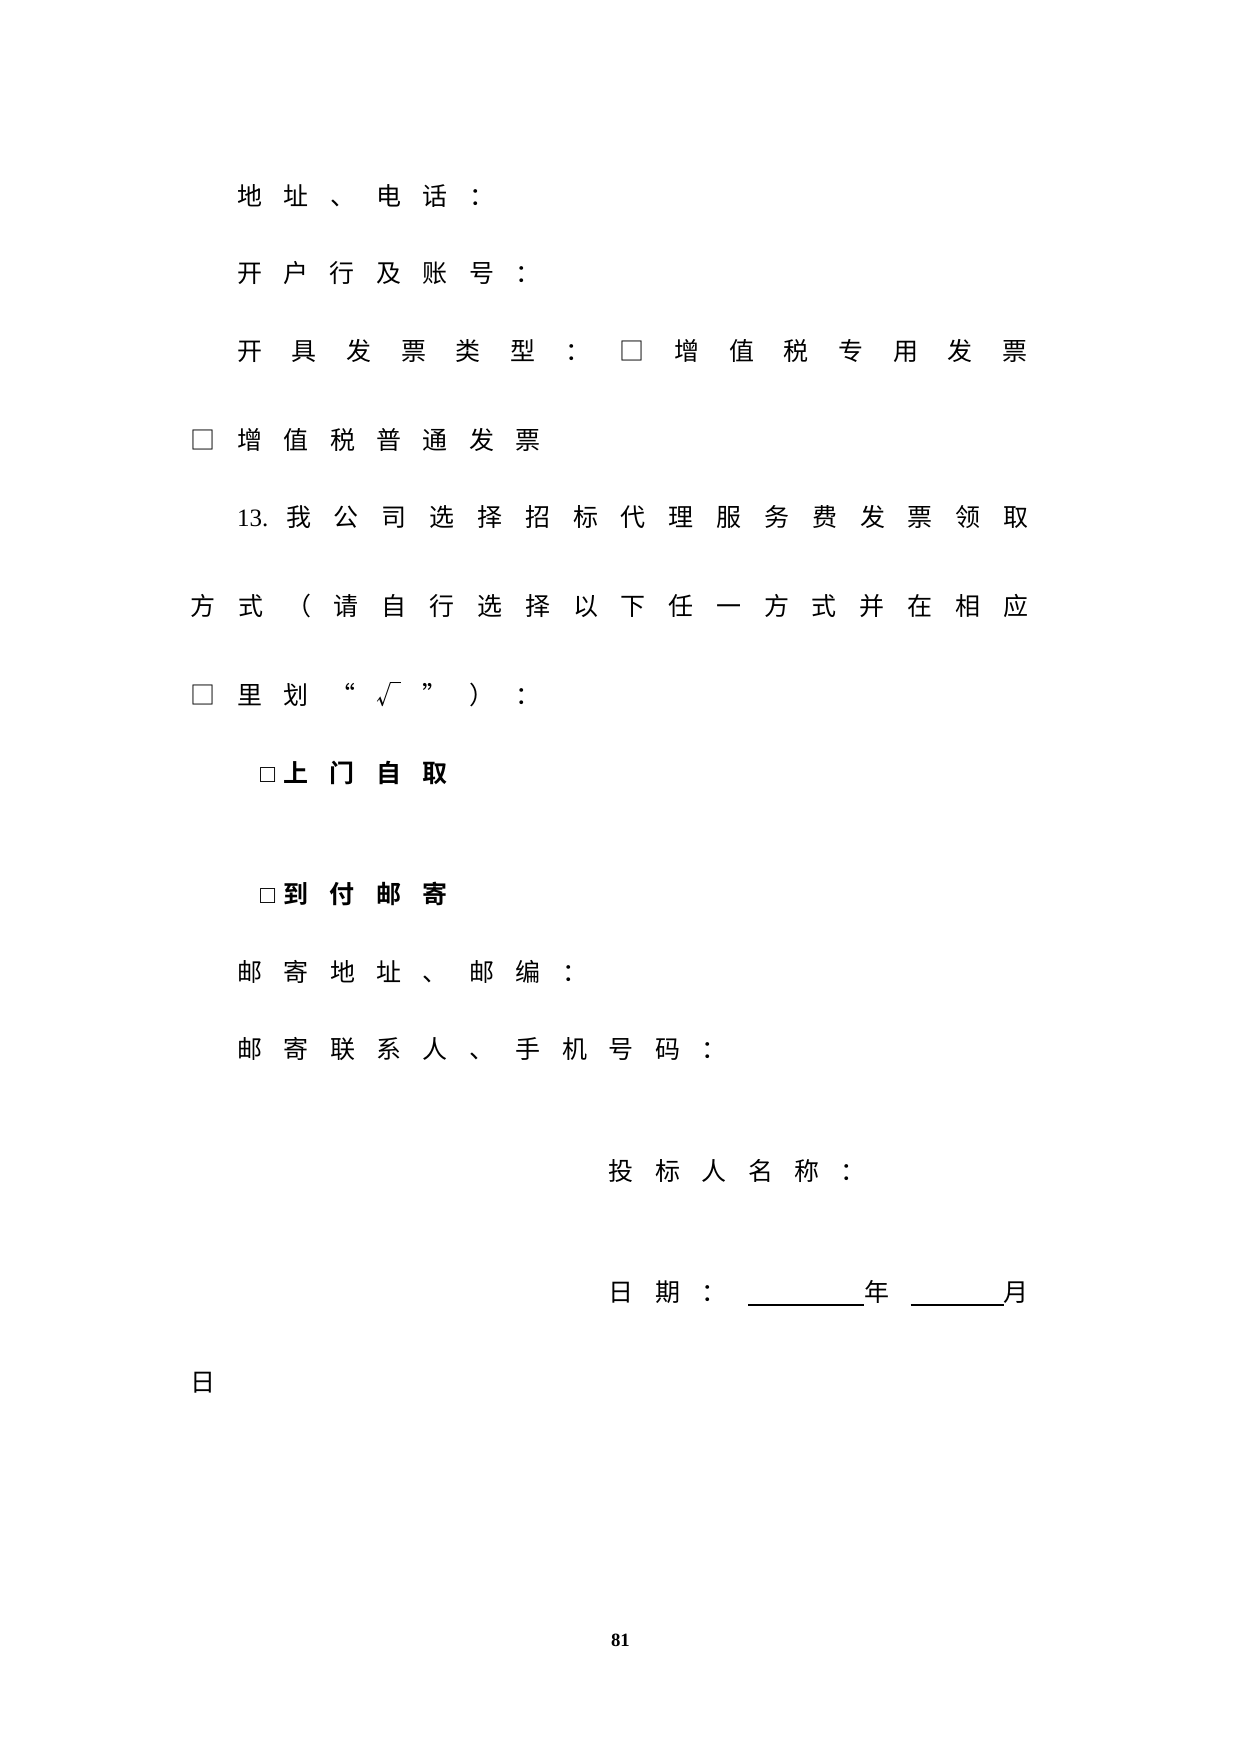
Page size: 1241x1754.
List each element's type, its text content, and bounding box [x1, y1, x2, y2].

text 日期： 年 月 日 [190, 1261, 1050, 1410]
text 开具发票类型：□增值税专用发票 □增值税普通发票 [190, 319, 1050, 468]
text 13. 我公司选择招标代理服务费发票领取方式（请自行选择以下任一方式并在相应□里划“√”）： [190, 486, 1050, 723]
text 开户行及账号： [190, 242, 1050, 301]
text □上门自取 [190, 742, 1050, 801]
text 投标人名称： [190, 1140, 1050, 1199]
text □到付邮寄 [190, 863, 1050, 923]
text 邮寄联系人、手机号码： [190, 1018, 1050, 1078]
text 地址、电话： [190, 164, 1050, 224]
text 邮寄地址、邮编： [190, 941, 1050, 1000]
